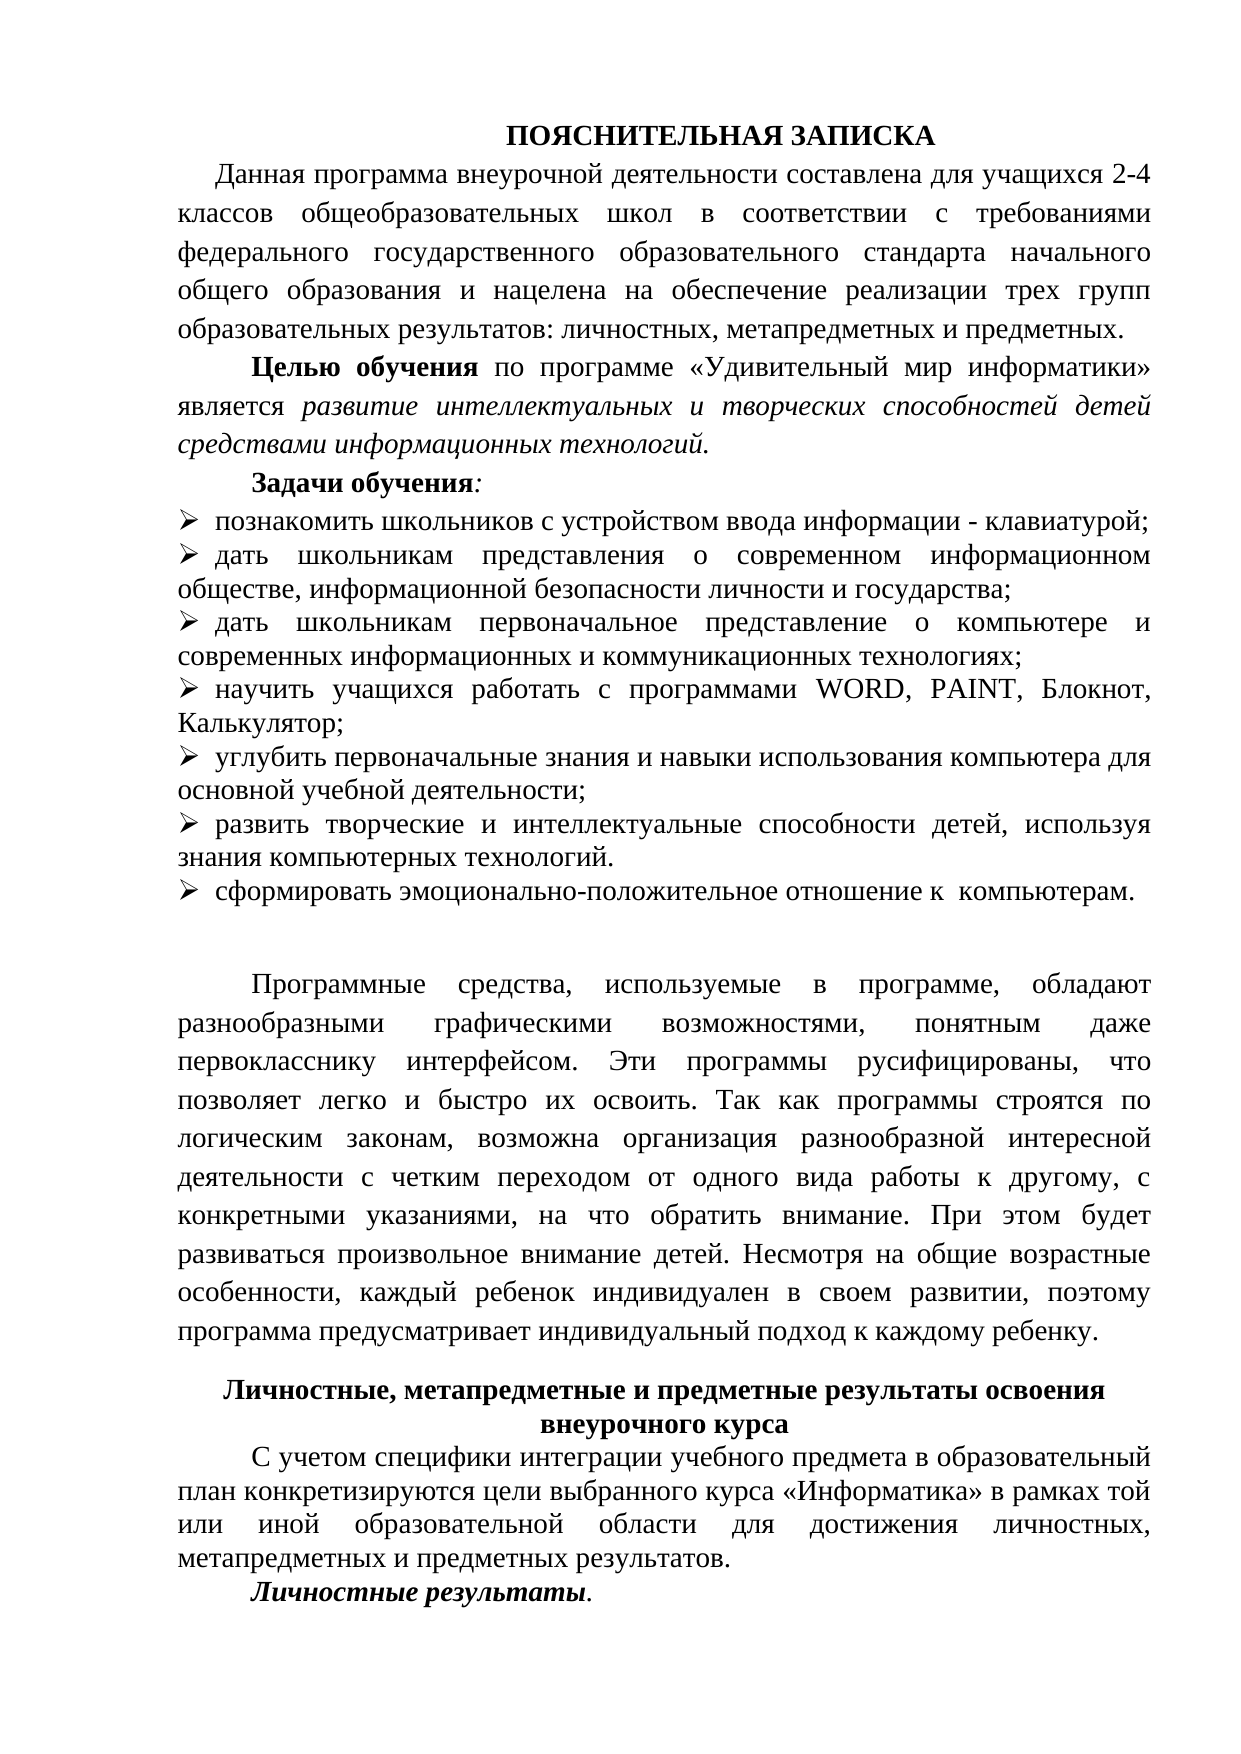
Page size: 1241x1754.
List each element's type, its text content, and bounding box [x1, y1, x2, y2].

list сформировать эмоционально-положительное отношение к компьютерам. [177, 873, 1152, 907]
text Задачи обучения: [177, 465, 1152, 498]
subtitle Личностные, метапредметные и предметные результаты освоения [177, 1372, 1152, 1406]
subtitle ПОЯСНИТЕЛЬНАЯ ЗАПИСКА [290, 118, 1152, 152]
subtitle внеурочного курса [177, 1406, 1152, 1439]
list дать школьникам первоначальное представление о компьютере и современных информационных и коммуникационных технологиях; [177, 604, 1152, 672]
text Данная программа внеурочной деятельности составлена для учащихся 2-4 классов общеобразовательных школ в соответствии с требованиями федерального государственного образовательного стандарта начального общего образования и нацелена на обеспечение реализации трех групп образовательных результатов: личностных, метапредметных и предметных. [177, 157, 1152, 344]
list дать школьникам представления о современном информационном обществе, информационной безопасности личности и государства; [177, 537, 1152, 604]
list научить учащихся работать с программами WORD, PAINT, Блокнот, Калькулятор; [177, 672, 1152, 739]
list познакомить школьников с устройством ввода информации - клавиатурой; [177, 503, 1152, 537]
list развить творческие и интеллектуальные способности детей, используя знания компьютерных технологий. [177, 806, 1152, 873]
list углубить первоначальные знания и навыки использования компьютера для основной учебной деятельности; [177, 739, 1152, 806]
text Программные средства, используемые в программе, обладают разнообразными графическими возможностями, понятным даже первокласснику интерфейсом. Эти программы русифицированы, что позволяет легко и быстро их освоить. Так как программы строятся по логическим законам, возможна организация разнообразной интересной деятельности с четким переходом от одного вида работы к другому, с конкретными указаниями, на что обратить внимание. При этом будет развиваться произвольное внимание детей. Несмотря на общие возрастные особенности, каждый ребенок индивидуален в своем развитии, поэтому программа предусматривает индивидуальный подход к каждому ребенку. [177, 966, 1152, 1347]
text Личностные результаты. [177, 1574, 1152, 1607]
text Целью обучения по программе «Удивительный мир информатики» является развитие интеллектуальных и творческих способностей детей средствами информационных технологий. [177, 349, 1152, 460]
text С учетом специфики интеграции учебного предмета в образовательный план конкретизируются цели выбранного курса «Информатика» в рамках той или иной образовательной области для достижения личностных, метапредметных и предметных результатов. [177, 1439, 1152, 1574]
